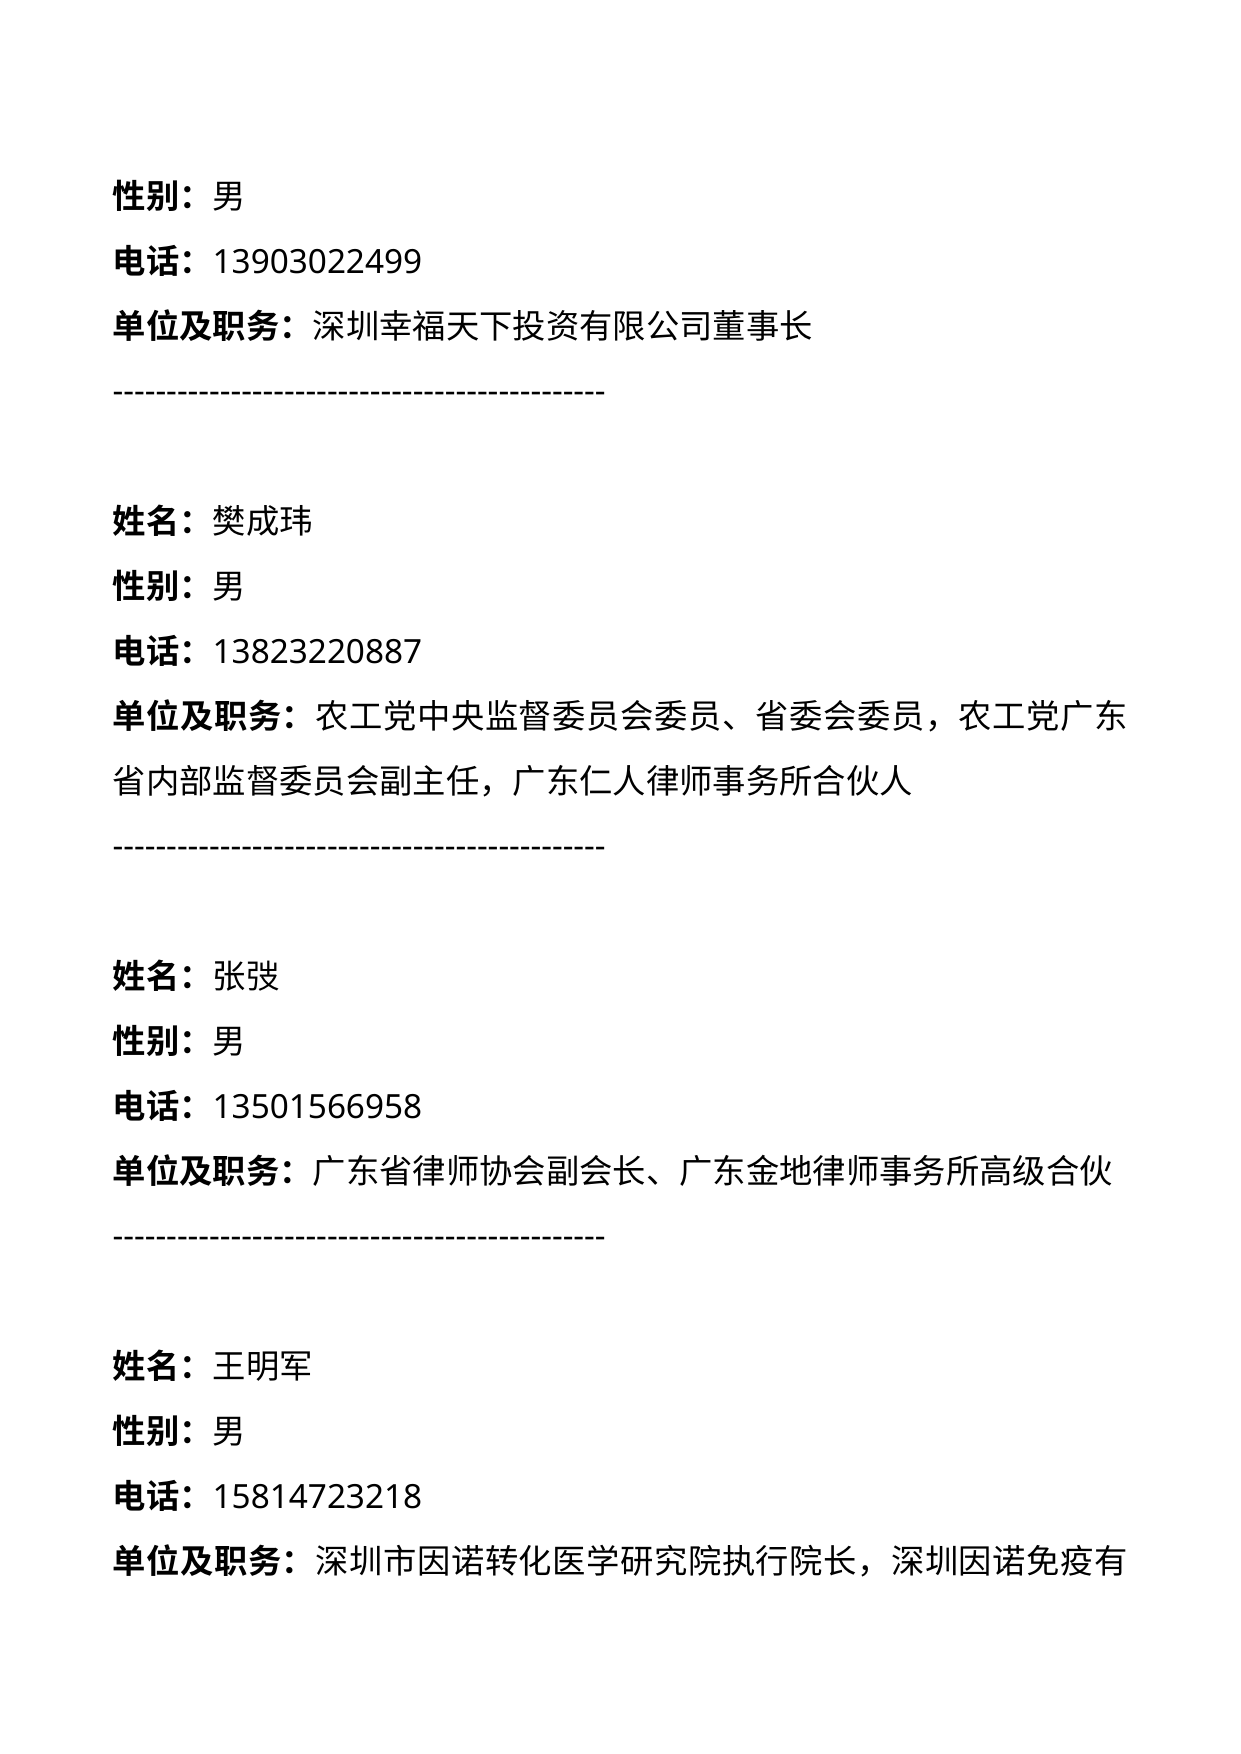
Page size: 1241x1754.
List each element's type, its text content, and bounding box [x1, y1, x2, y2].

text 性别：男 [112, 1397, 1128, 1462]
text 性别：男 [112, 552, 1128, 617]
text 电话：13903022499 [112, 227, 1128, 292]
text 电话：13501566958 [112, 1072, 1128, 1137]
text 姓名：樊成玮 [112, 487, 1128, 552]
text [112, 357, 1128, 422]
text 单位及职务：深圳幸福天下投资有限公司董事长 [112, 292, 1128, 357]
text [112, 1527, 1128, 1592]
text 性别：男 [112, 1007, 1128, 1072]
text 性别：男 [112, 162, 1128, 227]
text 姓名：王明军 [112, 1332, 1128, 1397]
text 单位及职务：广东省律师协会副会长、广东金地律师事务所高级合伙 [112, 1137, 1128, 1202]
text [112, 1202, 1128, 1267]
text 电话：15814723218 [112, 1462, 1128, 1527]
text 单位及职务：农工党中央监督委员会委员、省委会委员，农工党广东省内部监督委员会副主任，广东仁人律师事务所合伙人 [112, 682, 1128, 812]
text 姓名：张弢 [112, 942, 1128, 1007]
text ---------------------------------------------- [112, 812, 1128, 877]
text 电话：13823220887 [112, 617, 1128, 682]
